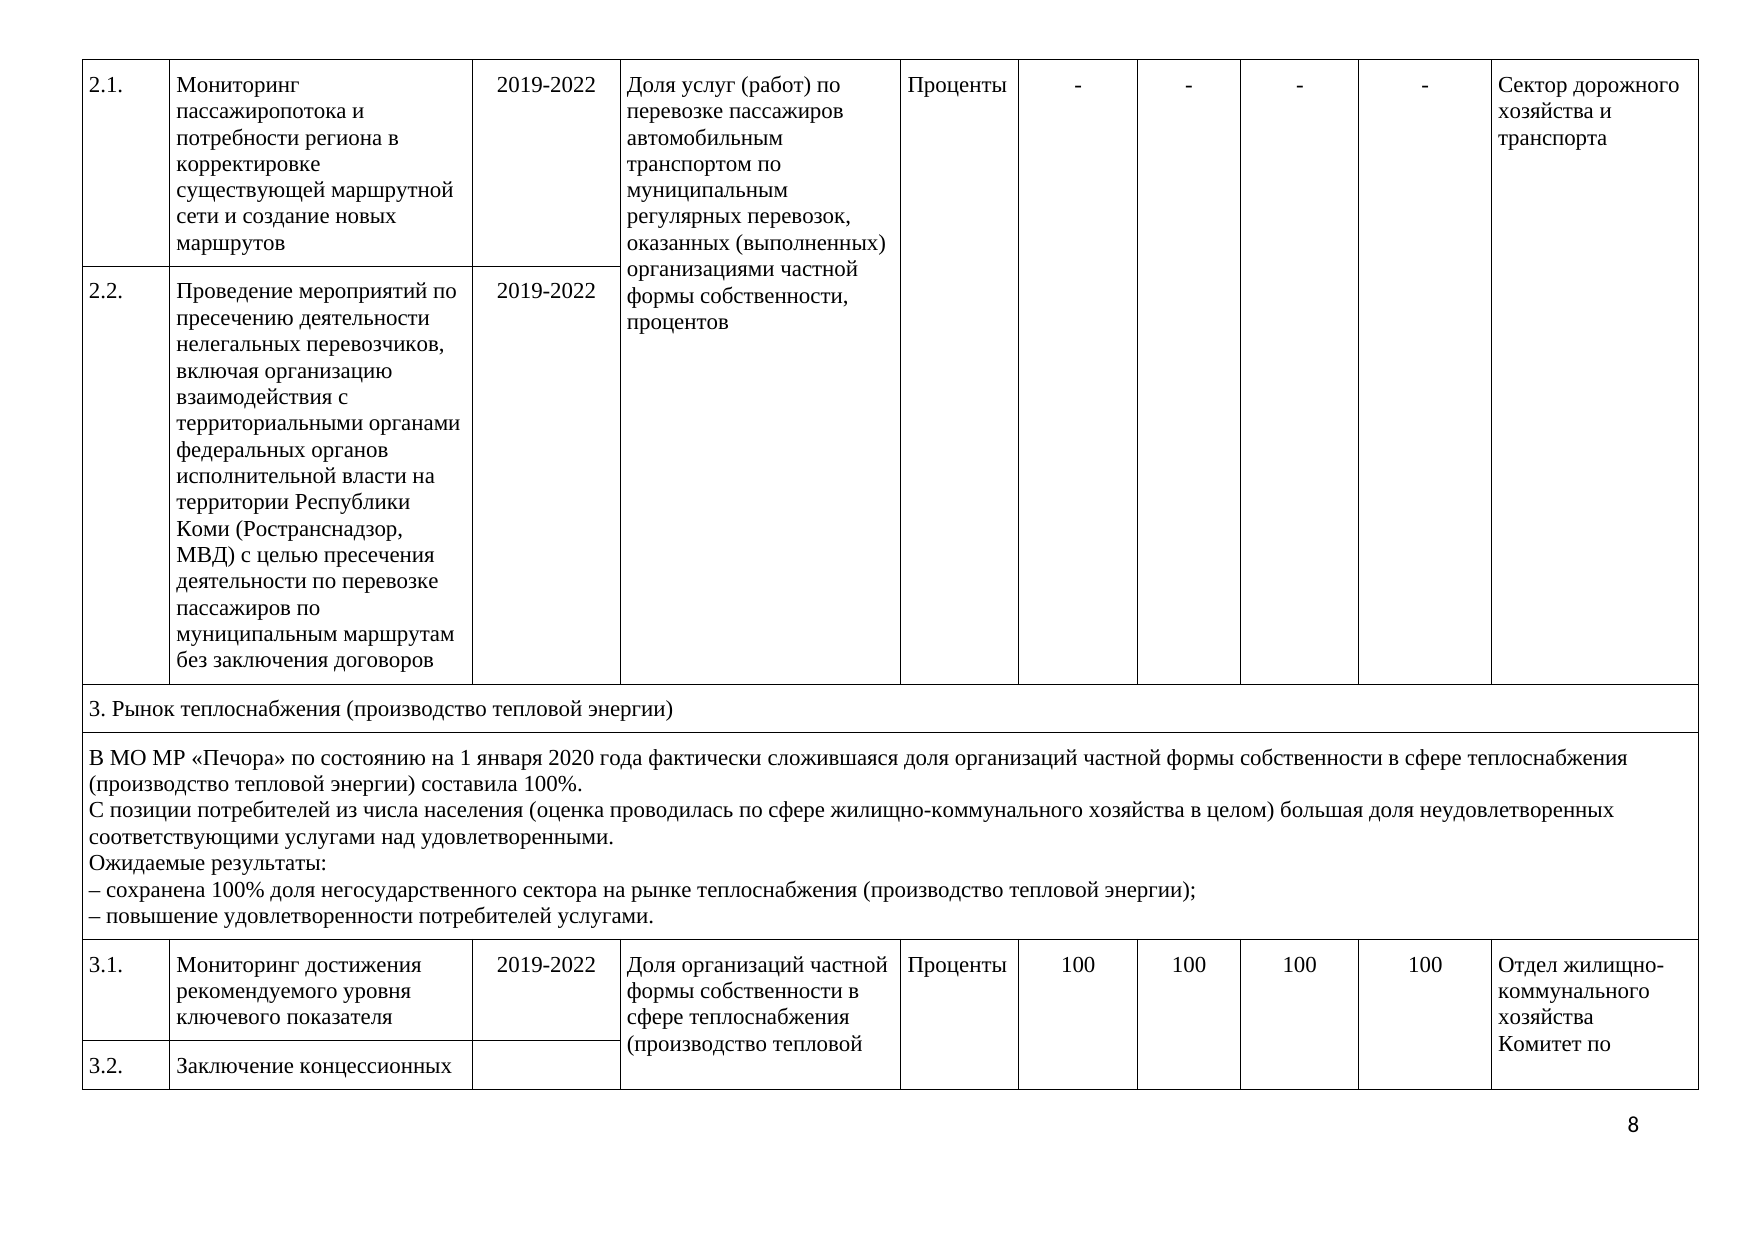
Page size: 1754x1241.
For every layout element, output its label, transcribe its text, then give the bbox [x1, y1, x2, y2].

table_cell 2019-2022 [473, 267, 620, 683]
table_cell Проценты [901, 940, 1018, 1089]
table_cell [473, 1041, 620, 1089]
table_cell - [1241, 60, 1358, 683]
table_cell Доля услуг (работ) по перевозке пассажиров автомобильным транспортом по муниципальным регулярных перевозок, оказанных (выполненных) организациями частной формы собственности, процентов [621, 60, 900, 683]
table_cell 100 [1138, 940, 1240, 1089]
table_cell 3.1. [83, 940, 169, 1040]
table_cell В МО МР «Печора» по состоянию на 1 января 2020 года фактически сложившаяся доля организаций частной формы собственности в сфере теплоснабжения (производство тепловой энергии) составила 100%. С позиции потребителей из числа населения (оценка проводилась по сфере жилищно-коммунального хозяйства в целом) большая доля неудовлетворенных соответствующими услугами над удовлетворенными. Ожидаемые результаты: – сохранена 100% доля негосударственного сектора на рынке теплоснабжения (производство тепловой энергии); – повышение удовлетворенности потребителей услугами. [83, 733, 1698, 939]
table_cell 100 [1019, 940, 1137, 1089]
table_cell - [1019, 60, 1137, 683]
table_cell 2.2. [83, 267, 169, 683]
table_cell Проведение мероприятий по пресечению деятельности нелегальных перевозчиков, включая организацию взаимодействия с территориальными органами федеральных органов исполнительной власти на территории Республики Коми (Ространснадзор, МВД) с целью пресечения деятельности по перевозке пассажиров по муниципальным маршрутам без заключения договоров [170, 267, 472, 683]
table_cell Сектор дорожного хозяйства и транспорта [1492, 60, 1698, 683]
table_cell 100 [1359, 940, 1491, 1089]
table_cell - [1138, 60, 1240, 683]
table_cell Доля организаций частной формы собственности в сфере теплоснабжения (производство тепловой энергии), процентов [621, 940, 900, 1089]
table_cell Отдел жилищно-коммунального хозяйства Комитет по управлению муниципальной собственностью муниципального района «Печора» [1492, 940, 1698, 1089]
table_cell Мониторинг пассажиропотока и потребности региона в корректировке существующей маршрутной сети и создание новых маршрутов [170, 60, 472, 266]
table_cell Проценты [901, 60, 1018, 683]
table_cell 2.1. [83, 60, 169, 266]
table_cell 100 [1241, 940, 1358, 1089]
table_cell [170, 1041, 472, 1089]
table_cell 3. Рынок теплоснабжения (производство тепловой энергии) [83, 685, 1698, 732]
table_cell 2019-2022 [473, 60, 620, 266]
table_cell 2019-2022 [473, 940, 620, 1040]
table_cell - [1359, 60, 1491, 683]
table_cell Мониторинг достижения рекомендуемого уровня ключевого показателя [170, 940, 472, 1040]
table_cell 3.2. [83, 1041, 169, 1089]
